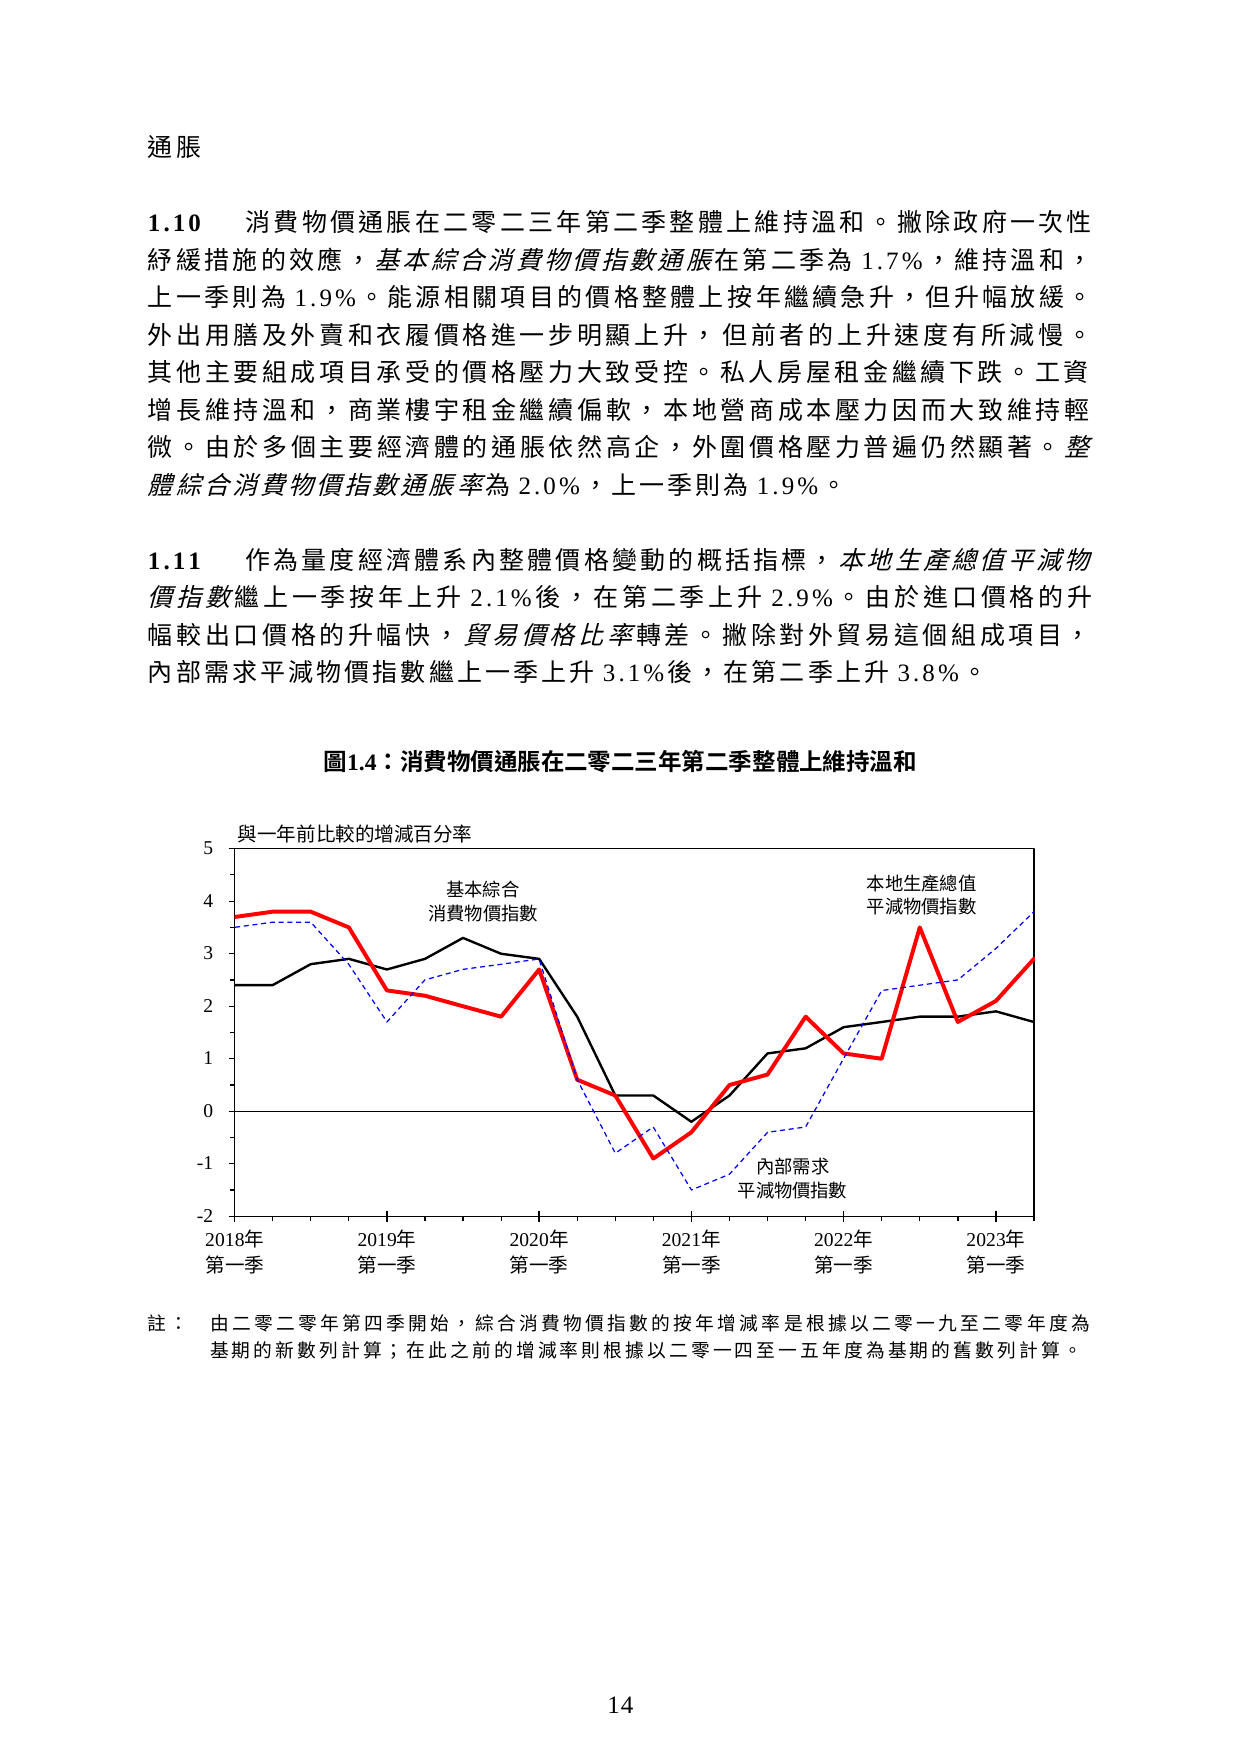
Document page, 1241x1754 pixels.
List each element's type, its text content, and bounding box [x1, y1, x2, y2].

text 通脹 [148, 127, 1092, 164]
text 註： 由二零二零年第四季開始，綜合消費物價指數的按年增減率是根據以二零一九至二零年度為基期的新數列計算；在此之前的增減率則根據以二零一四至一五年度為基期的舊數列計算。 [148, 1309, 1092, 1363]
text 1.11 作為量度經濟體系內整體價格變動的概括指標，本地生產總值平減物價指數繼上一季按年上升2.1%後，在第二季上升2.9%。由於進口價格的升幅較出口價格的升幅快，貿易價格比率轉差。撇除對外貿易這個組成項目，內部需求平減物價指數繼上一季上升3.1%後，在第二季上升3.8%。 [148, 539, 1092, 689]
text 1.10 消費物價通脹在二零二三年第二季整體上維持溫和。撇除政府一次性紓緩措施的效應，基本綜合消費物價指數通脹在第二季為1.7%，維持溫和，上一季則為1.9%。能源相關項目的價格整體上按年繼續急升，但升幅放緩。外出用膳及外賣和衣履價格進一步明顯上升，但前者的上升速度有所減慢。其他主要組成項目承受的價格壓力大致受控。私人房屋租金繼續下跌。工資增長維持溫和，商業樓宇租金繼續偏軟，本地營商成本壓力因而大致維持輕微。由於多個主要經濟體的通脹依然高企，外圍價格壓力普遍仍然顯著。整體綜合消費物價指數通脹率為2.0%，上一季則為1.9%。 [148, 202, 1092, 502]
